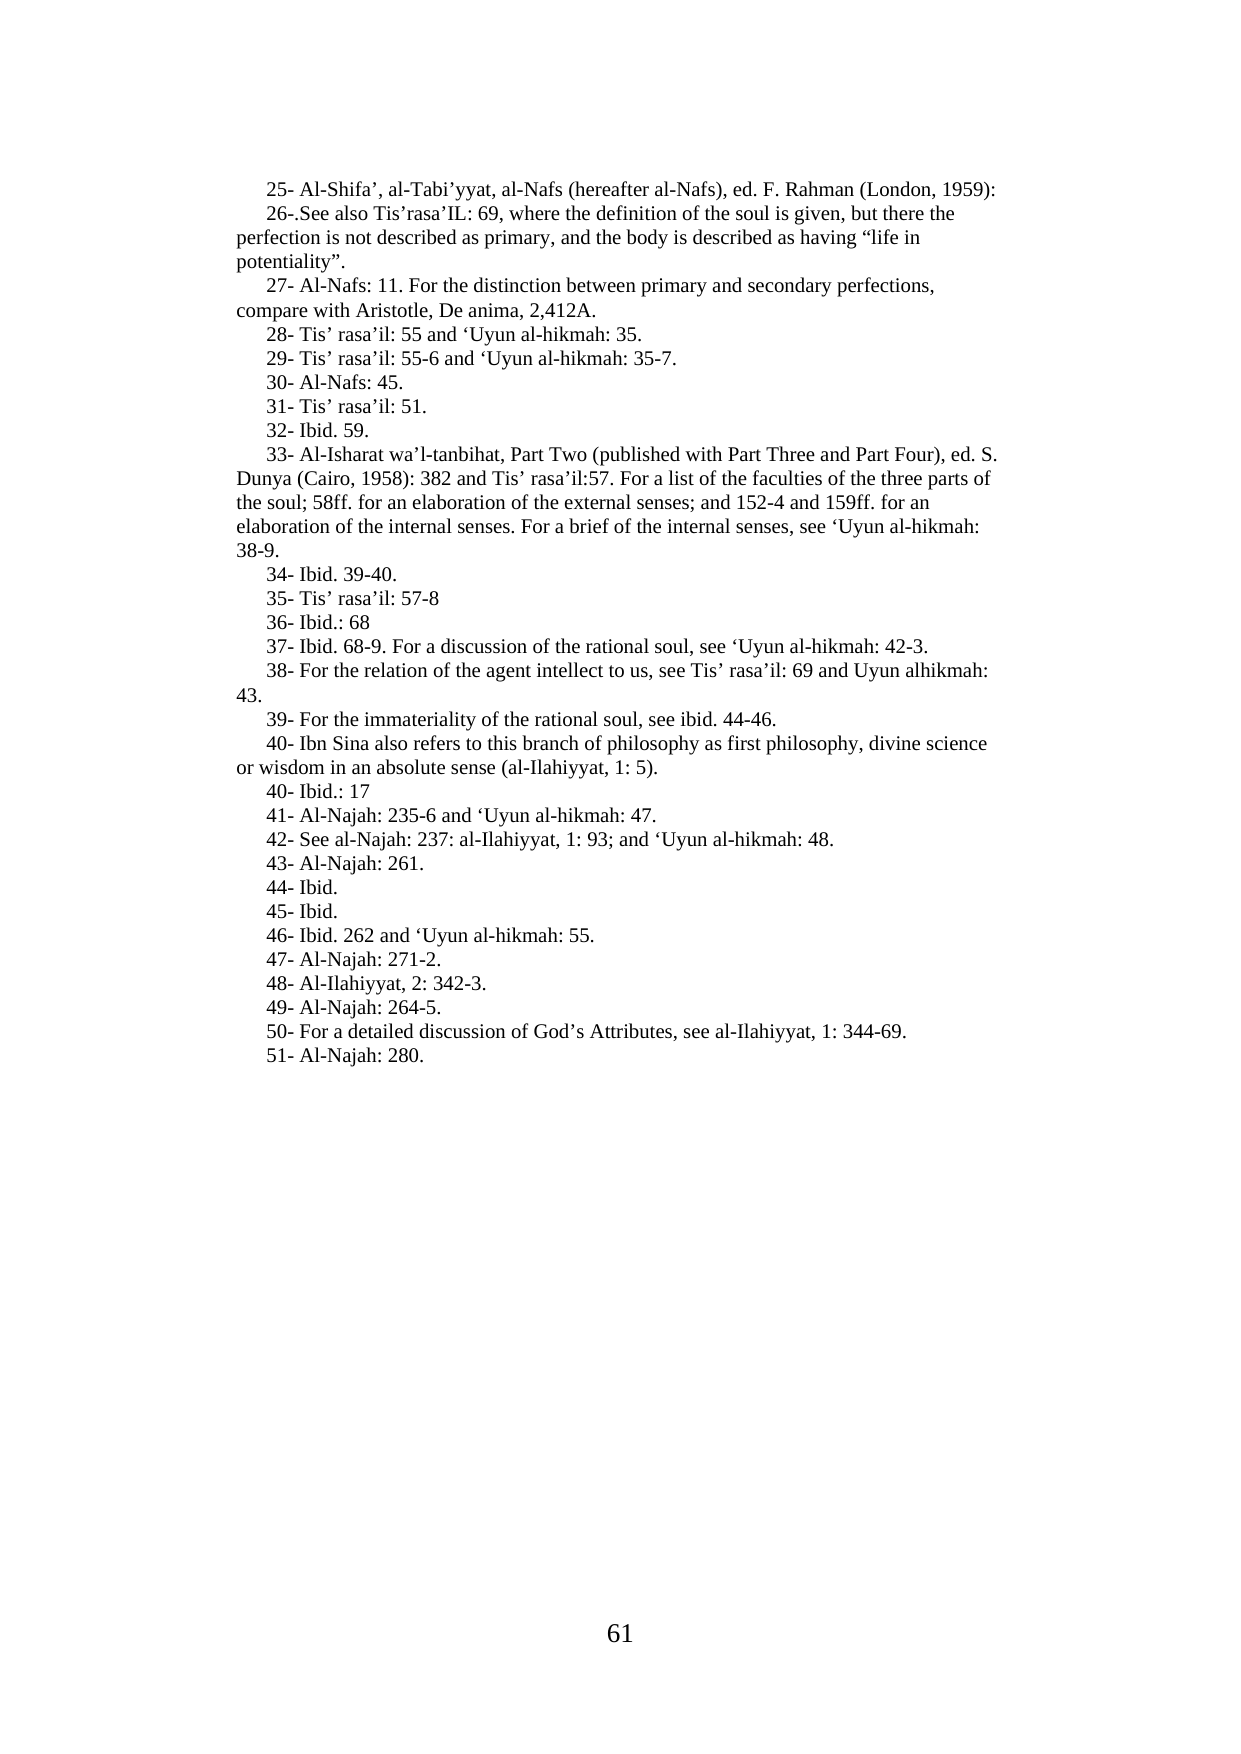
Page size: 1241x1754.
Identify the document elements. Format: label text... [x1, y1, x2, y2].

text 43- Al-Najah: 261. [236, 851, 1004, 875]
text 48- Al-Ilahiyyat, 2: 342-3. [236, 971, 1004, 995]
text 44- Ibid. [236, 875, 1004, 899]
text 34- Ibid. 39-40. [236, 562, 1004, 586]
text 46- Ibid. 262 and ‘Uyun al-hikmah: 55. [236, 923, 1004, 947]
text 28- Tis’ rasa’il: 55 and ‘Uyun al-hikmah: 35. [236, 322, 1004, 346]
text 32- Ibid. 59. [236, 418, 1004, 442]
text 30- Al-Nafs: 45. [236, 370, 1004, 394]
text 42- See al-Najah: 237: al-Ilahiyyat, 1: 93; and ‘Uyun al-hikmah: 48. [236, 827, 1004, 851]
text 33- Al-Isharat wa’l-tanbihat, Part Two (published with Part Three and Part Four), ed. S. Dunya (Cairo, 1958): 382 and Tis’ rasa’il:57. For a list of the faculties of the three parts of the soul; 58ff. for an elaboration of the external senses; and 152-4 and 159ff. for an elaboration of the internal senses. For a brief of the internal senses, see ‘Uyun al-hikmah: 38-9. [236, 442, 1004, 562]
text 50- For a detailed discussion of God’s Attributes, see al-Ilahiyyat, 1: 344-69. [236, 1019, 1004, 1043]
text 45- Ibid. [236, 899, 1004, 923]
text 41- Al-Najah: 235-6 and ‘Uyun al-hikmah: 47. [236, 803, 1004, 827]
text 38- For the relation of the agent intellect to us, see Tis’ rasa’il: 69 and Uyun alhikmah: 43. [236, 658, 1004, 707]
text 40- Ibid.: 17 [236, 779, 1004, 803]
text 25- Al-Shifa’, al-Tabi’yyat, al-Nafs (hereafter al-Nafs), ed. F. Rahman (London, 1959): [236, 177, 1004, 201]
text 26-.See also Tis’rasa’IL: 69, where the definition of the soul is given, but there the perfection is not described as primary, and the body is described as having “life in potentiality”. [236, 201, 1004, 273]
text 37- Ibid. 68-9. For a discussion of the rational soul, see ‘Uyun al-hikmah: 42-3. [236, 634, 1004, 658]
text 31- Tis’ rasa’il: 51. [236, 394, 1004, 418]
text 36- Ibid.: 68 [236, 610, 1004, 634]
text 47- Al-Najah: 271-2. [236, 947, 1004, 971]
text 35- Tis’ rasa’il: 57-8 [236, 586, 1004, 610]
text 27- Al-Nafs: 11. For the distinction between primary and secondary perfections, compare with Aristotle, De anima, 2,412A. [236, 273, 1004, 322]
text 40- Ibn Sina also refers to this branch of philosophy as first philosophy, divine science or wisdom in an absolute sense (al-Ilahiyyat, 1: 5). [236, 731, 1004, 779]
text 29- Tis’ rasa’il: 55-6 and ‘Uyun al-hikmah: 35-7. [236, 346, 1004, 370]
text 51- Al-Najah: 280. [236, 1043, 1004, 1067]
text 49- Al-Najah: 264-5. [236, 995, 1004, 1019]
text 39- For the immateriality of the rational soul, see ibid. 44-46. [236, 707, 1004, 731]
